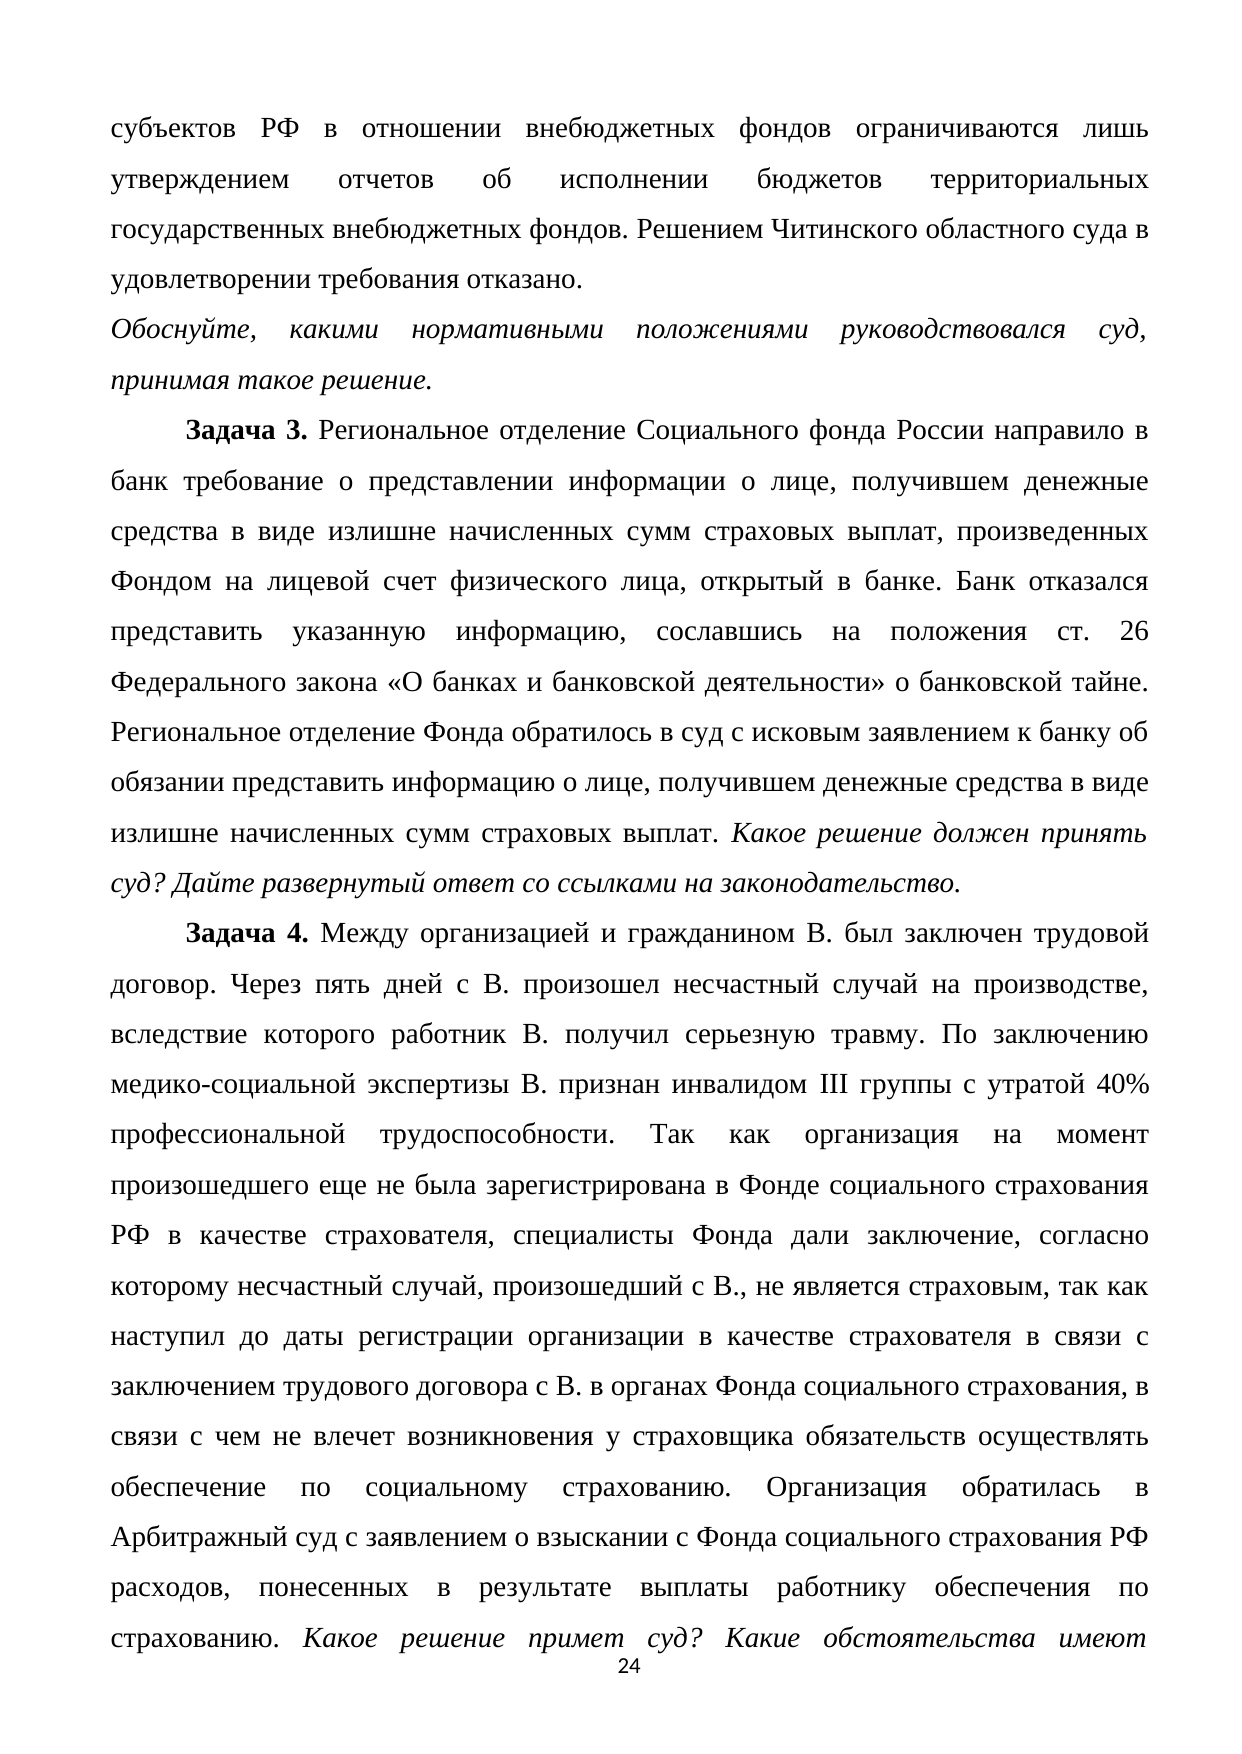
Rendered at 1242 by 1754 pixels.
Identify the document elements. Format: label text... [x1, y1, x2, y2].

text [110, 110, 1150, 295]
text Обоснуйте, какими нормативными положениями руководствовался суд, принимая такое решение. [110, 312, 1150, 396]
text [110, 915, 1150, 1653]
text Задача 3. Региональное отделение Социального фонда России направило в банк требование о представлении информации о лице, получившем денежные средства в виде излишне начисленных сумм страховых выплат, произведенных Фондом на лицевой счет физического лица, открытый в банке. Банк отказался представить указанную информацию, сославшись на положения ст. 26 Федерального закона «О банках и банковской деятельности» о банковской тайне. Региональное отделение Фонда обратилось в суд с исковым заявлением к банку об обязании представить информацию о лице, получившем денежные средства в виде излишне начисленных сумм страховых выплат. Какое решение должен принять суд? Дайте развернутый ответ со ссылками на законодательство. [110, 412, 1150, 899]
